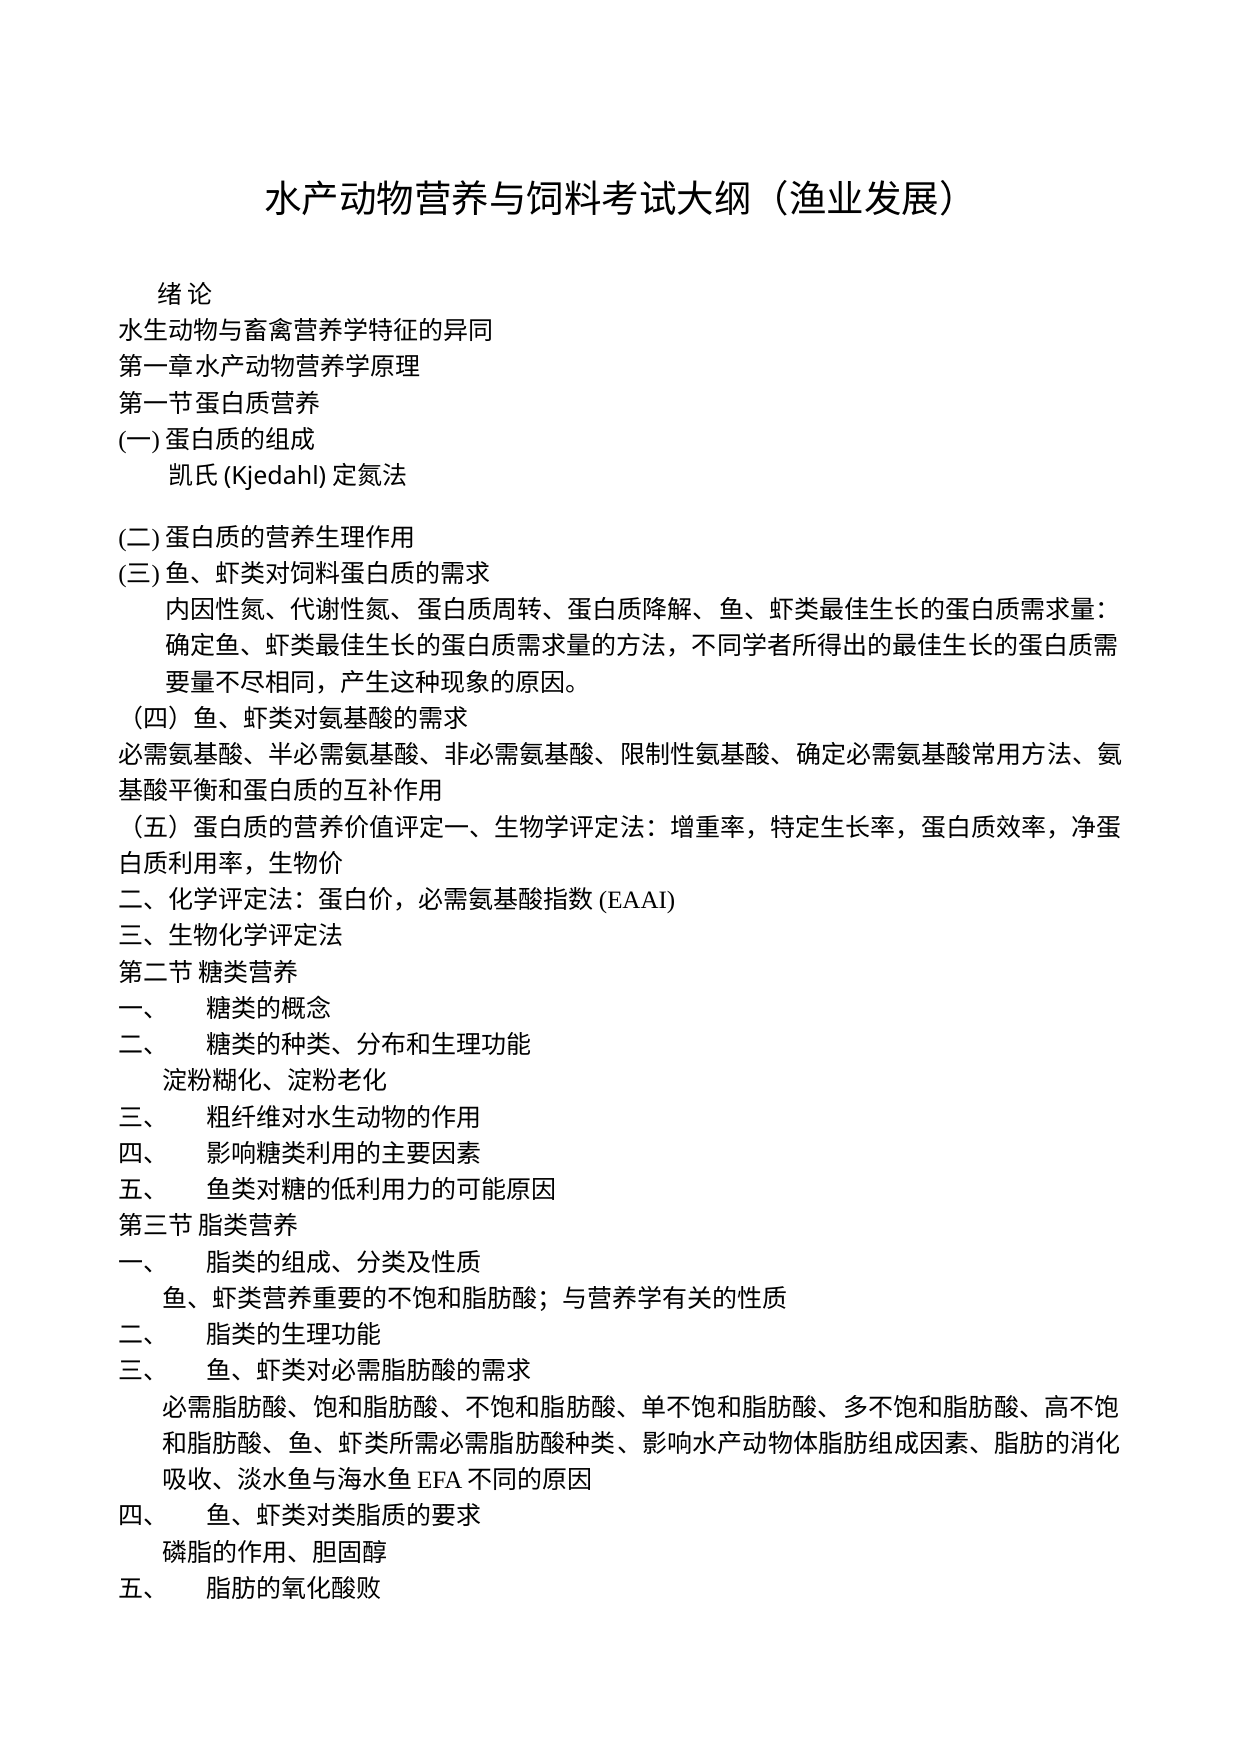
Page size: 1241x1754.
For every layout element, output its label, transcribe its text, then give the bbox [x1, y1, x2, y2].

list 脂类的生理功能 [118, 1314, 1122, 1351]
list 鱼、虾类对饲料蛋白质的需求 [118, 553, 1122, 589]
list 鱼、虾类对必需脂肪酸的需求 [118, 1351, 1122, 1387]
list 内因性氮、代谢性氮、蛋白质周转、蛋白质降解、鱼、虾类最佳生长的蛋白质需求量：确定鱼、虾类最佳生长的蛋白质需求量的方法，不同学者所得出的最佳生长的蛋白质需要量不尽相同，产生这种现象的原因。 [165, 589, 1122, 698]
text （五）蛋白质的营养价值评定一、生物学评定法：增重率，特定生长率，蛋白质效率，净蛋白质利用率，生物价 [118, 807, 1122, 879]
list 蛋白质的组成 [118, 419, 1122, 456]
list 淀粉糊化、淀粉老化 [118, 1061, 1122, 1097]
text （四）鱼、虾类对氨基酸的需求 [118, 698, 1122, 734]
list 鱼、虾类对类脂质的要求 [118, 1496, 1122, 1532]
list 磷脂的作用、胆固醇 [162, 1532, 1122, 1568]
list 必需脂肪酸、饱和脂肪酸、不饱和脂肪酸、单不饱和脂肪酸、多不饱和脂肪酸、高不饱和脂肪酸、鱼、虾类所需必需脂肪酸种类、影响水产动物体脂肪组成因素、脂肪的消化吸收、淡水鱼与海水鱼EFA不同的原因 [162, 1387, 1122, 1496]
list 脂类的组成、分类及性质 [118, 1242, 1122, 1278]
text 必需氨基酸、半必需氨基酸、非必需氨基酸、限制性氨基酸、确定必需氨基酸常用方法、氨基酸平衡和蛋白质的互补作用 [118, 734, 1122, 807]
text 第三节 脂类营养 [118, 1206, 1122, 1242]
text 水生动物与畜禽营养学特征的异同 [118, 311, 1122, 347]
list 影响糖类利用的主要因素 [118, 1133, 1122, 1169]
list 脂肪的氧化酸败 [118, 1568, 1122, 1604]
text 二、化学评定法：蛋白价，必需氨基酸指数 (EAAI) [118, 879, 1122, 916]
list 粗纤维对水生动物的作用 [118, 1097, 1122, 1133]
text 绪 论 [118, 274, 1122, 311]
text 第二节 糖类营养 [118, 952, 1122, 988]
list 糖类的种类、分布和生理功能 [118, 1024, 1122, 1061]
list 鱼、虾类营养重要的不饱和脂肪酸；与营养学有关的性质 [162, 1278, 1122, 1314]
list 糖类的概念 [118, 988, 1122, 1024]
list 蛋白质的营养生理作用 [118, 517, 1122, 553]
text 水产动物营养与饲料考试大纲（渔业发展） [118, 169, 1122, 223]
list 水产动物营养学原理 [118, 347, 1122, 383]
text 三、生物化学评定法 [118, 916, 1122, 952]
list 凯氏 (Kjedahl) 定氮法 [118, 456, 1122, 492]
list 鱼类对糖的低利用力的可能原因 [118, 1169, 1122, 1206]
list 蛋白质营养 [118, 383, 1122, 419]
